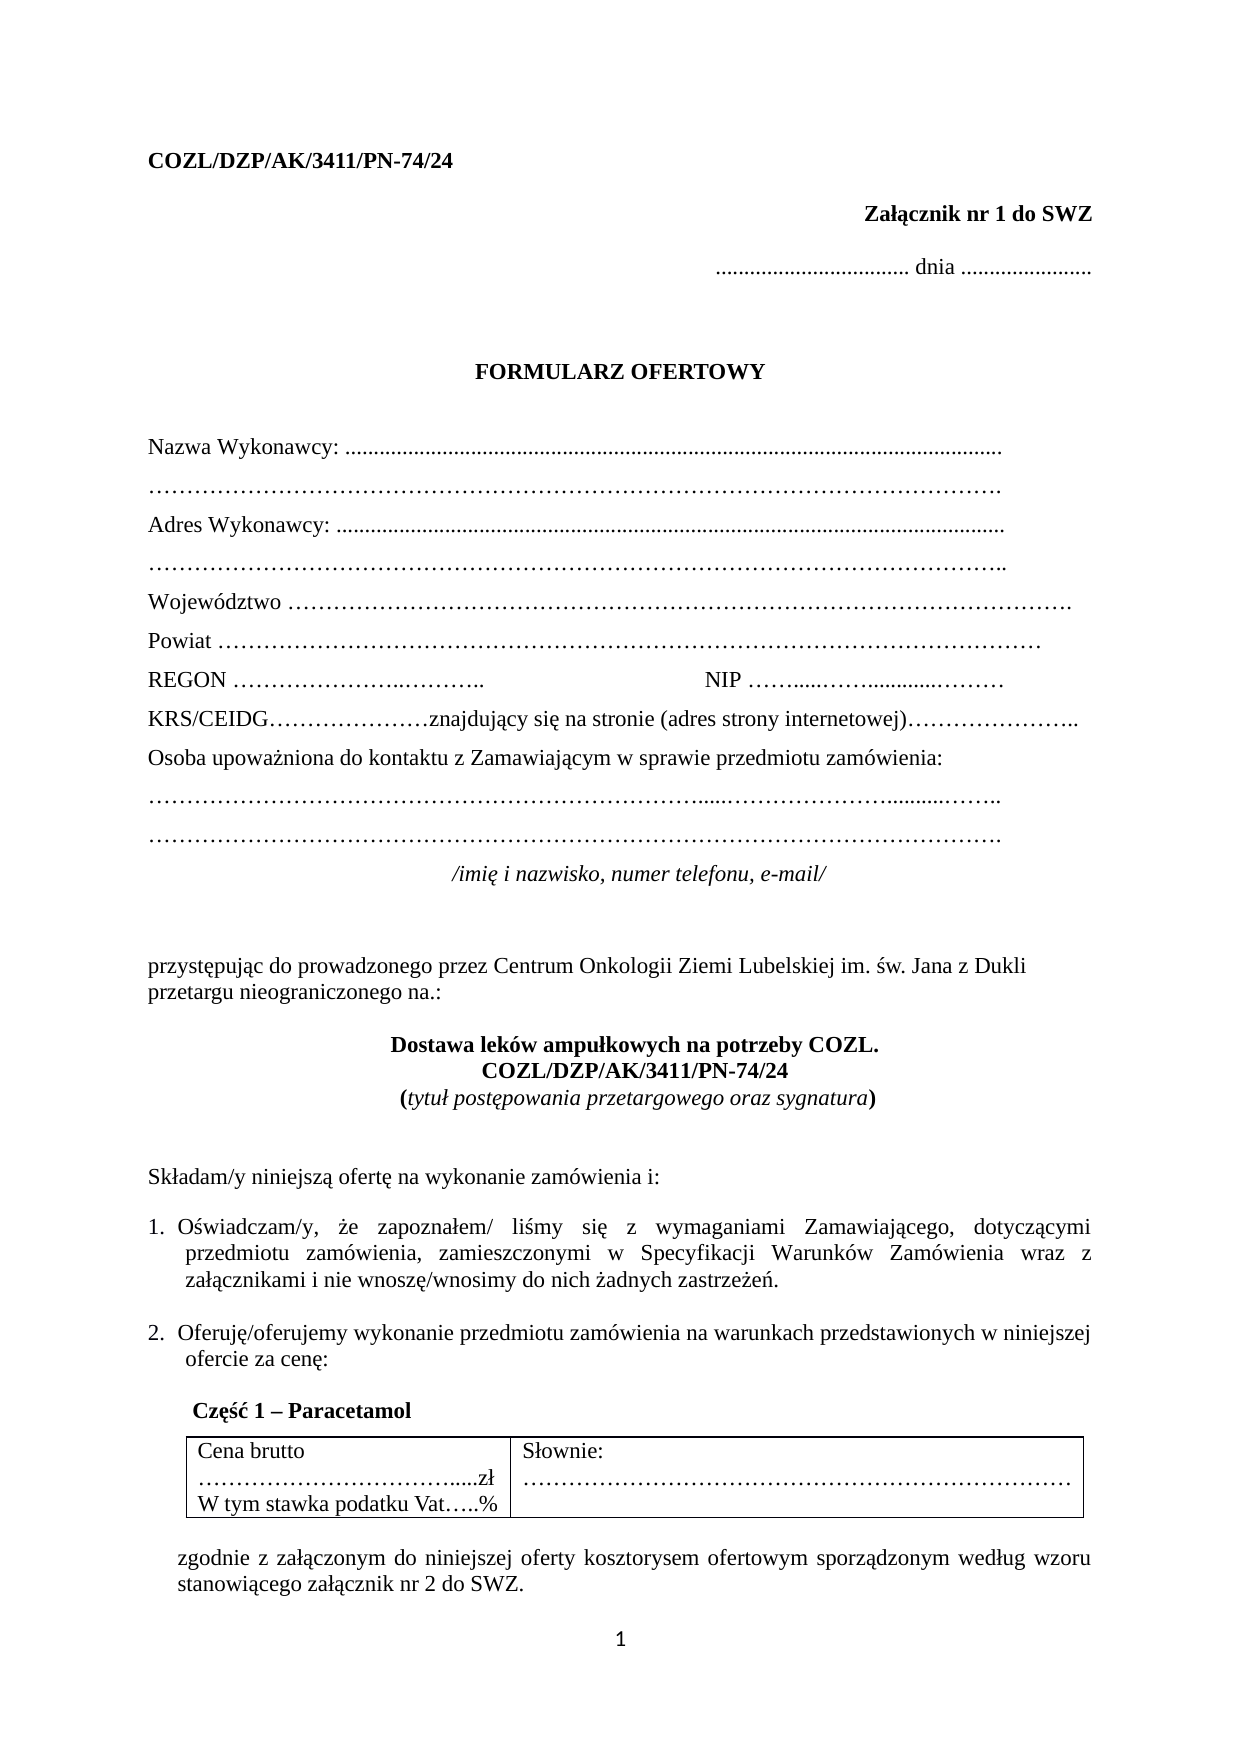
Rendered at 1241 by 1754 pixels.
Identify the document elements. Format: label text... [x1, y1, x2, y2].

text KRS/CEIDG…………………znajdujący się na stronie (adres strony internetowej)………………….. [148, 705, 1093, 731]
text FORMULARZ OFERTOWY [148, 358, 1093, 385]
text Część 1 – Paracetamol [192, 1398, 1093, 1424]
text ……………………………………………………………….....…………………..........…….. [148, 783, 1093, 809]
text REGON …………………..……….. NIP …….....……............……… [148, 666, 1093, 692]
text COZL/DZP/AK/3411/PN-74/24 [148, 148, 1093, 174]
text /imię i nazwisko, numer telefonu, e-mail/ [185, 860, 1093, 887]
text Składam/y niniejszą ofertę na wykonanie zamówienia i: [148, 1163, 1093, 1189]
list Oferuję/oferujemy wykonanie przedmiotu zamówienia na warunkach przedstawionych w niniejszej ofercie za cenę: [148, 1318, 1093, 1371]
text .................................. dnia ....................... [148, 253, 1093, 279]
text …………………………………………………………………………………………………. [148, 472, 1093, 498]
text …………………………………………………………………………………………………. [148, 821, 1093, 848]
text przetargu nieograniczonego na.: [148, 978, 1093, 1004]
text Powiat ……………………………………………………………………………………………… [148, 627, 1093, 653]
text przystępując do prowadzonego przez Centrum Onkologii Ziemi Lubelskiej im. św. Jana z Dukli [148, 952, 1093, 978]
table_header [187, 1438, 510, 1517]
text Załącznik nr 1 do SWZ [148, 200, 1093, 227]
list Oświadczam/y, że zapoznałem/ liśmy się z wymaganiami Zamawiającego, dotyczącymi przedmiotu zamówienia, zamieszczonymi w Specyfikacji Warunków Zamówienia wraz z załącznikami i nie wnoszę/wnosimy do nich żadnych zastrzeżeń. [148, 1213, 1093, 1292]
text Dostawa leków ampułkowych na potrzeby COZL. [177, 1031, 1093, 1057]
table_header Słownie: ……………………………………………………………… [511, 1438, 1083, 1517]
text Województwo …………………………………………………………………………………………. [148, 588, 1093, 615]
text ………………………………………………………………………………………………….. [148, 549, 1093, 576]
text Adres Wykonawcy: ..................................................................................................................... [148, 511, 1093, 537]
text Nazwa Wykonawcy: ................................................................................................................... [148, 433, 1093, 459]
text Osoba upoważniona do kontaktu z Zamawiającym w sprawie przedmiotu zamówienia: [148, 744, 1093, 770]
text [177, 1544, 1093, 1597]
text COZL/DZP/AK/3411/PN-74/24 [177, 1057, 1093, 1084]
text (tytuł postępowania przetargowego oraz sygnatura) [177, 1084, 1093, 1110]
